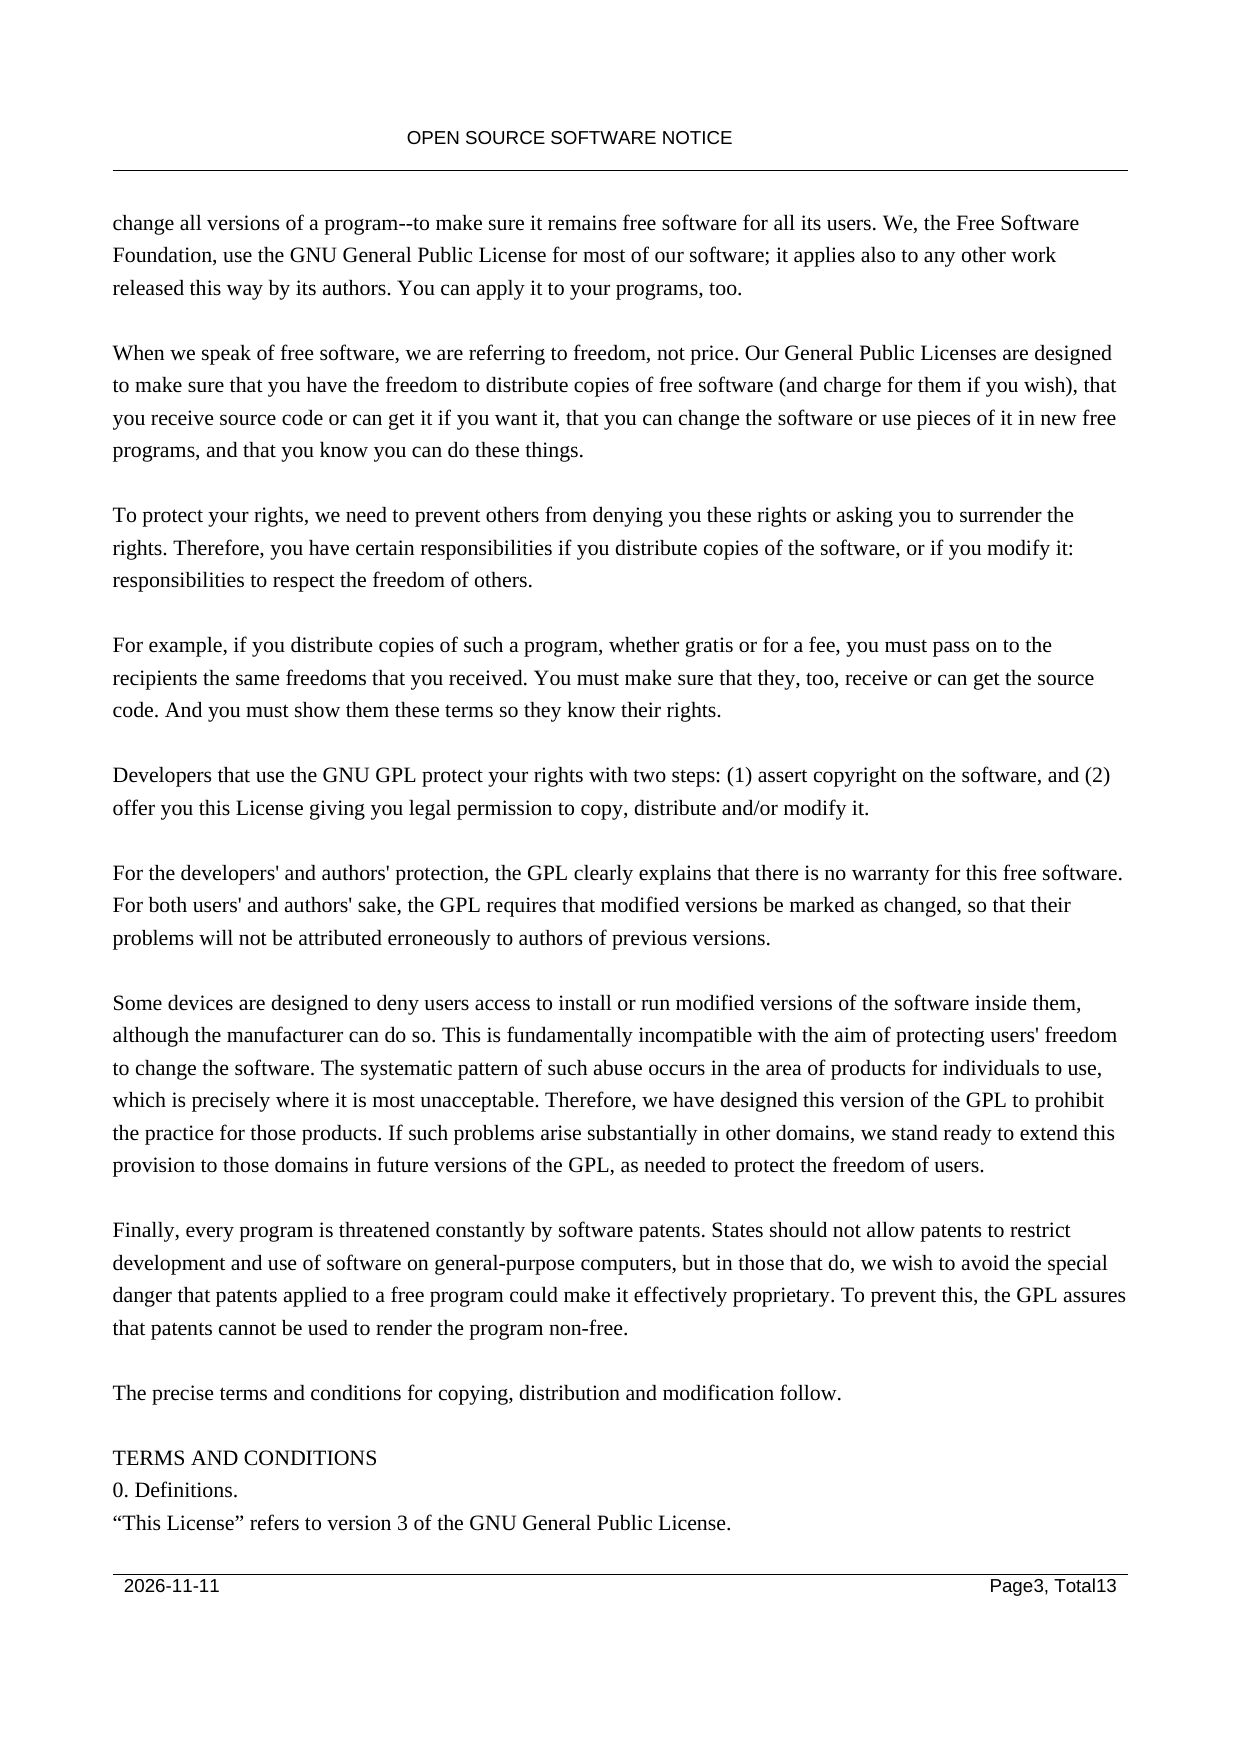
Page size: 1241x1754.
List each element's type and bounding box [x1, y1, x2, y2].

text [112, 206, 1128, 1539]
